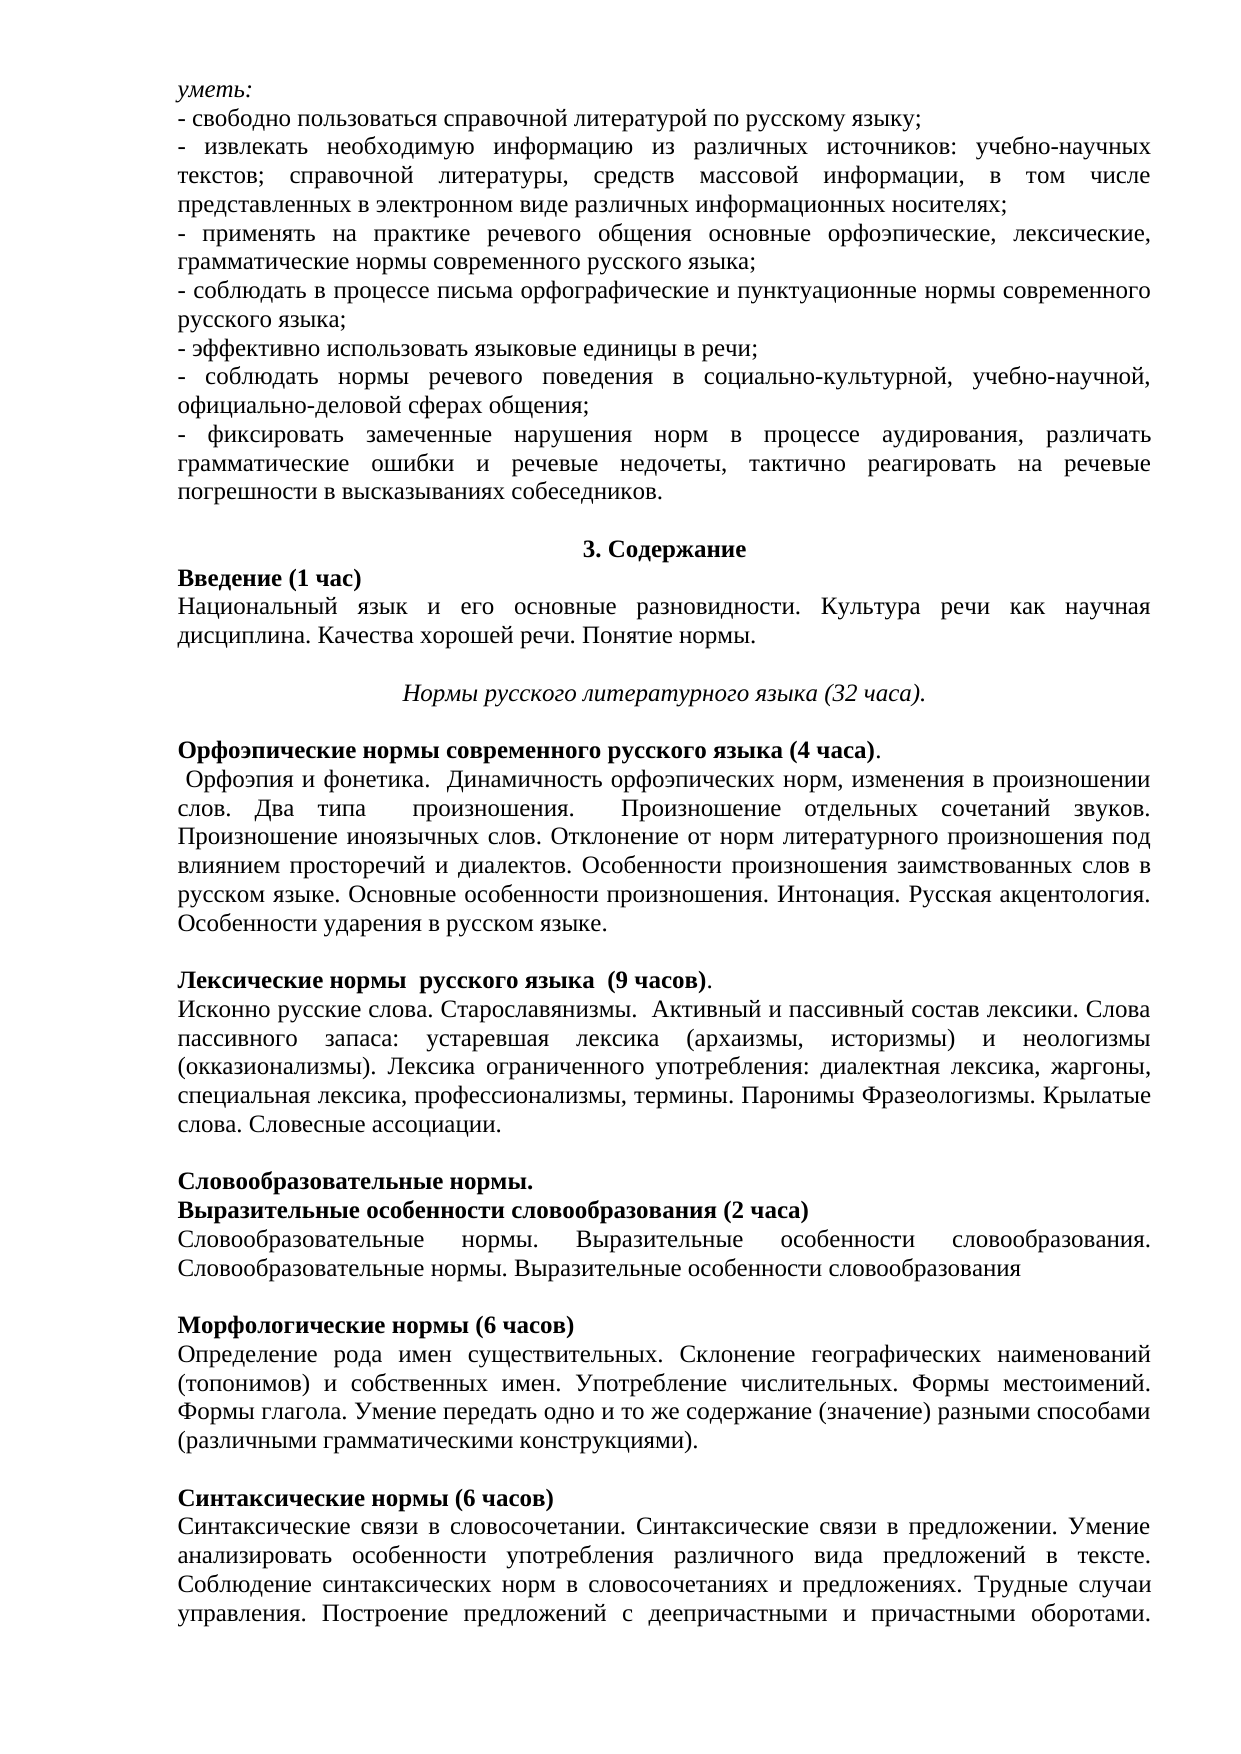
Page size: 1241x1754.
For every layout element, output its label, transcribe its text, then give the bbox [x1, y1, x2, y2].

text Выразительные особенности словообразования (2 часа) [177, 1195, 1152, 1224]
text Введение (1 час) [177, 563, 1152, 591]
text - фиксировать замеченные нарушения норм в процессе аудирования, различать грамматические ошибки и речевые недочеты, тактично реагировать на речевые погрешности в высказываниях собеседников. [177, 419, 1152, 505]
text Определение рода имен существительных. Склонение географических наименований (топонимов) и собственных имен. Употребление числительных. Формы местоимений. Формы глагола. Умение передать одно и то же содержание (значение) разными способами (различными грамматическими конструкциями). [177, 1339, 1152, 1454]
text Орфоэпия и фонетика. Динамичность орфоэпических норм, изменения в произношении слов. Два типа произношения. Произношение отдельных сочетаний звуков. Произношение иноязычных слов. Отклонение от норм литературного произношения под влиянием просторечий и диалектов. Особенности произношения заимствованных слов в русском языке. Основные особенности произношения. Интонация. Русская акцентология. Особенности ударения в русском языке. [177, 764, 1152, 936]
text Синтаксические нормы (6 часов) [177, 1483, 1152, 1511]
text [177, 1511, 1152, 1626]
text - эффективно использовать языковые единицы в речи; [177, 333, 1152, 361]
text - соблюдать нормы речевого поведения в социально-культурной, учебно-научной, официально-деловой сферах общения; [177, 361, 1152, 419]
text - применять на практике речевого общения основные орфоэпические, лексические, грамматические нормы современного русского языка; [177, 218, 1152, 275]
text Лексические нормы русского языка (9 часов). [177, 965, 1152, 994]
text Словообразовательные нормы. [177, 1166, 1152, 1195]
text Нормы русского литературного языка (32 часа). [177, 678, 1152, 706]
text - извлекать необходимую информацию из различных источников: учебно-научных текстов; справочной литературы, средств массовой информации, в том числе представленных в электронном виде различных информационных носителях; [177, 131, 1152, 218]
text - соблюдать в процессе письма орфографические и пунктуационные нормы современного русского языка; [177, 275, 1152, 333]
text 3. Содержание [177, 534, 1152, 563]
text Словообразовательные нормы. Выразительные особенности словообразования. Словообразовательные нормы. Выразительные особенности словообразования [177, 1224, 1152, 1281]
text Орфоэпические нормы современного русского языка (4 часа). [177, 735, 1152, 764]
text уметь: [177, 74, 1152, 103]
text Национальный язык и его основные разновидности. Культура речи как научная дисциплина. Качества хорошей речи. Понятие нормы. [177, 591, 1152, 649]
text Исконно русские слова. Старославянизмы. Активный и пассивный состав лексики. Слова пассивного запаса: устаревшая лексика (архаизмы, историзмы) и неологизмы (окказионализмы). Лексика ограниченного употребления: диалектная лексика, жаргоны, специальная лексика, профессионализмы, термины. Паронимы Фразеологизмы. Крылатые слова. Словесные ассоциации. [177, 994, 1152, 1138]
text Морфологические нормы (6 часов) [177, 1310, 1152, 1339]
text - свободно пользоваться справочной литературой по русскому языку; [177, 103, 1152, 131]
